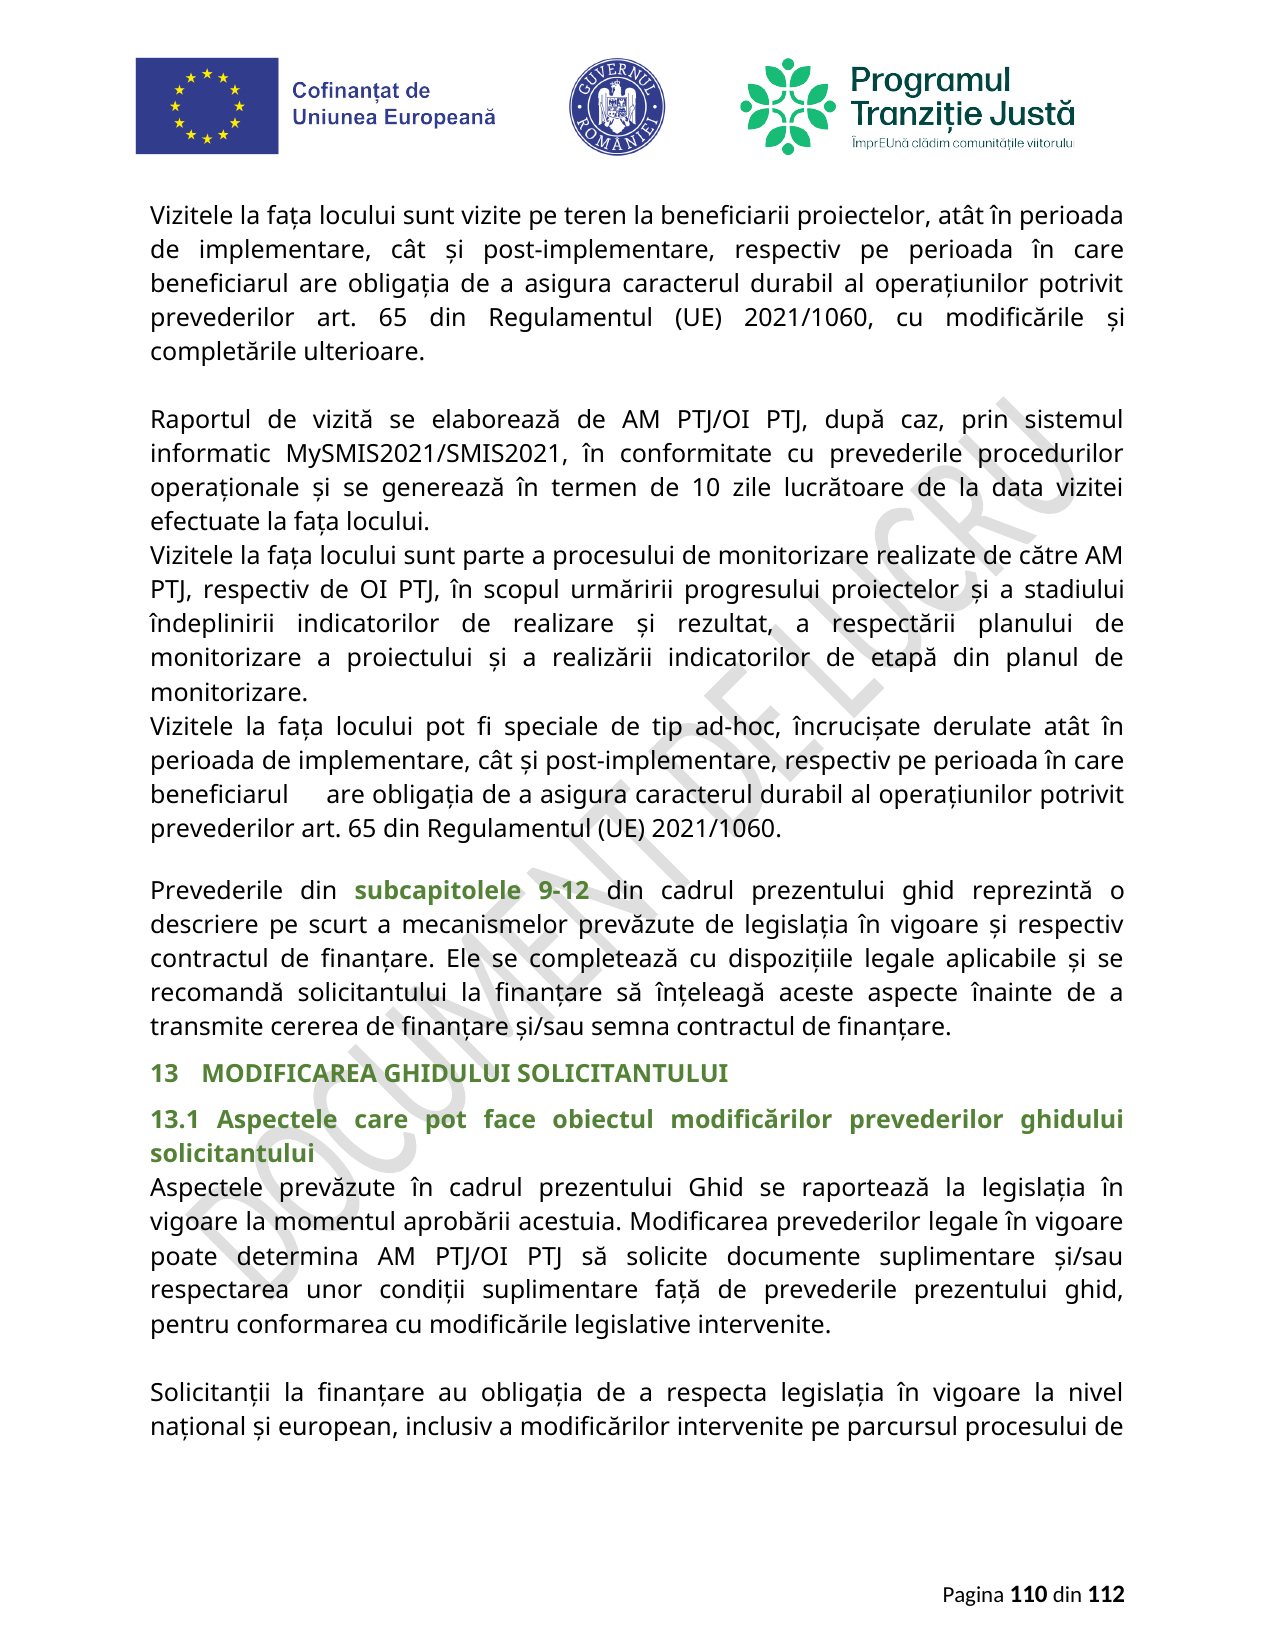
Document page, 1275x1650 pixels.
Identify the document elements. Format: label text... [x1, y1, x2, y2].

text Prevederile din subcapitolele 9-12 din cadrul prezentului ghid reprezintă o descriere pe scurt a mecanismelor prevăzute de legislația în vigoare și respectiv contractul de finanțare. Ele se completează cu dispozițiile legale aplicabile și se recomandă solicitantului la finanțare să înțeleagă aceste aspecte înainte de a transmite cererea de finanțare și/sau semna contractul de finanțare. [150, 872, 1125, 1043]
text Aspectele prevăzute în cadrul prezentului Ghid se raportează la legislația în vigoare la momentul aprobării acestuia. Modificarea prevederilor legale în vigoare poate determina AM PTJ/OI PTJ să solicite documente suplimentare și/sau respectarea unor condiții suplimentare față de prevederile prezentului ghid, pentru conformarea cu modificările legislative intervenite. [150, 1170, 1125, 1340]
text Raportul de vizită se elaborează de AM PTJ/OI PTJ, după caz, prin sistemul informatic MySMIS2021/SMIS2021, în conformitate cu prevederile procedurilor operaționale şi se generează în termen de 10 zile lucrătoare de la data vizitei efectuate la faţa locului. [150, 402, 1125, 538]
subtitle 13.1 Aspectele care pot face obiectul modificărilor prevederilor ghidului solicitantului [150, 1102, 1125, 1170]
text Vizitele la fața locului sunt vizite pe teren la beneficiarii proiectelor, atât în perioada de implementare, cât şi post-implementare, respectiv pe perioada în care beneficiarul are obligația de a asigura caracterul durabil al operațiunilor potrivit prevederilor art. 65 din Regulamentul (UE) 2021/1060, cu modificările şi completările ulterioare. [150, 197, 1125, 368]
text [150, 1374, 1125, 1442]
subtitle MODIFICAREA GHIDULUI SOLICITANTULUI [150, 1055, 1125, 1089]
text Vizitele la faţa locului pot fi speciale de tip ad-hoc, încrucișate derulate atât în perioada de implementare, cât şi post-implementare, respectiv pe perioada în care beneficiarulare obligația de a asigura caracterul durabil al operațiunilor potrivit prevederilor art. 65 din Regulamentul (UE) 2021/1060. [150, 708, 1125, 844]
text Vizitele la fața locului sunt parte a procesului de monitorizare realizate de către AM PTJ, respectiv de OI PTJ, în scopul urmăririi progresului proiectelor şi a stadiului îndeplinirii indicatorilor de realizare şi rezultat, a respectării planului de monitorizare a proiectului şi a realizării indicatorilor de etapă din planul de monitorizare. [150, 538, 1125, 708]
